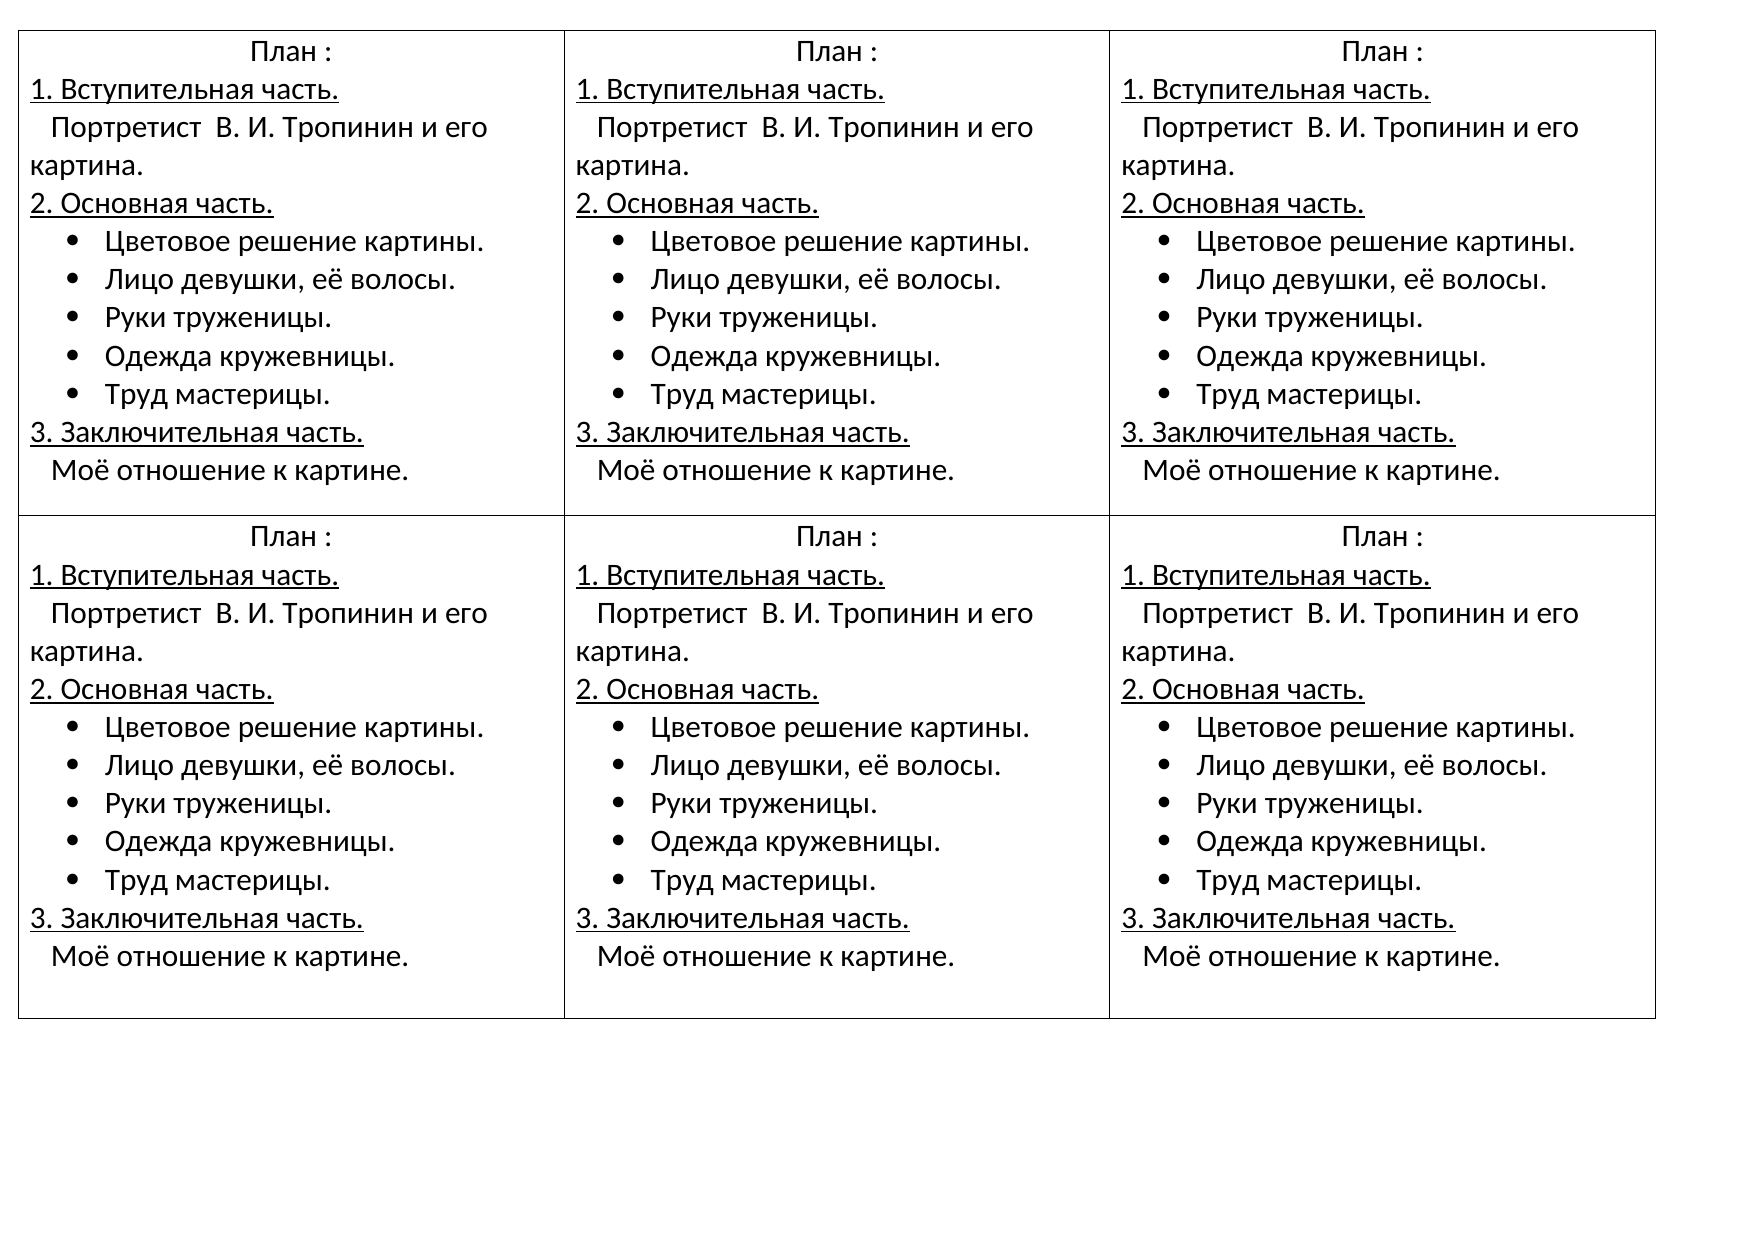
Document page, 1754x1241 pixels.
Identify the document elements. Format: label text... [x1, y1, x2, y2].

table_cell План : 1. Вступительная часть. Портретист В. И. Тропинин и его картина. 2. Основная часть. Цветовое решение картины. Лицо девушки, её волосы. Руки труженицы. Одежда кружевницы. Труд мастерицы. 3. Заключительная часть. Моё отношение к картине. [1110, 516, 1655, 1018]
table_header План : 1. Вступительная часть. Портретист В. И. Тропинин и его картина. 2. Основная часть. Цветовое решение картины. Лицо девушки, её волосы. Руки труженицы. Одежда кружевницы. Труд мастерицы. 3. Заключительная часть. Моё отношение к картине. [565, 31, 1109, 515]
table_cell План : 1. Вступительная часть. Портретист В. И. Тропинин и его картина. 2. Основная часть. Цветовое решение картины. Лицо девушки, её волосы. Руки труженицы. Одежда кружевницы. Труд мастерицы. 3. Заключительная часть. Моё отношение к картине. [565, 516, 1109, 1018]
table_cell План : 1. Вступительная часть. Портретист В. И. Тропинин и его картина. 2. Основная часть. Цветовое решение картины. Лицо девушки, её волосы. Руки труженицы. Одежда кружевницы. Труд мастерицы. 3. Заключительная часть. Моё отношение к картине. [19, 516, 564, 1018]
table_header План : 1. Вступительная часть. Портретист В. И. Тропинин и его картина. 2. Основная часть. Цветовое решение картины. Лицо девушки, её волосы. Руки труженицы. Одежда кружевницы. Труд мастерицы. 3. Заключительная часть. Моё отношение к картине. [1110, 31, 1655, 515]
table_header План : 1. Вступительная часть. Портретист В. И. Тропинин и его картина. 2. Основная часть. Цветовое решение картины. Лицо девушки, её волосы. Руки труженицы. Одежда кружевницы. Труд мастерицы. 3. Заключительная часть. Моё отношение к картине. [19, 31, 564, 515]
